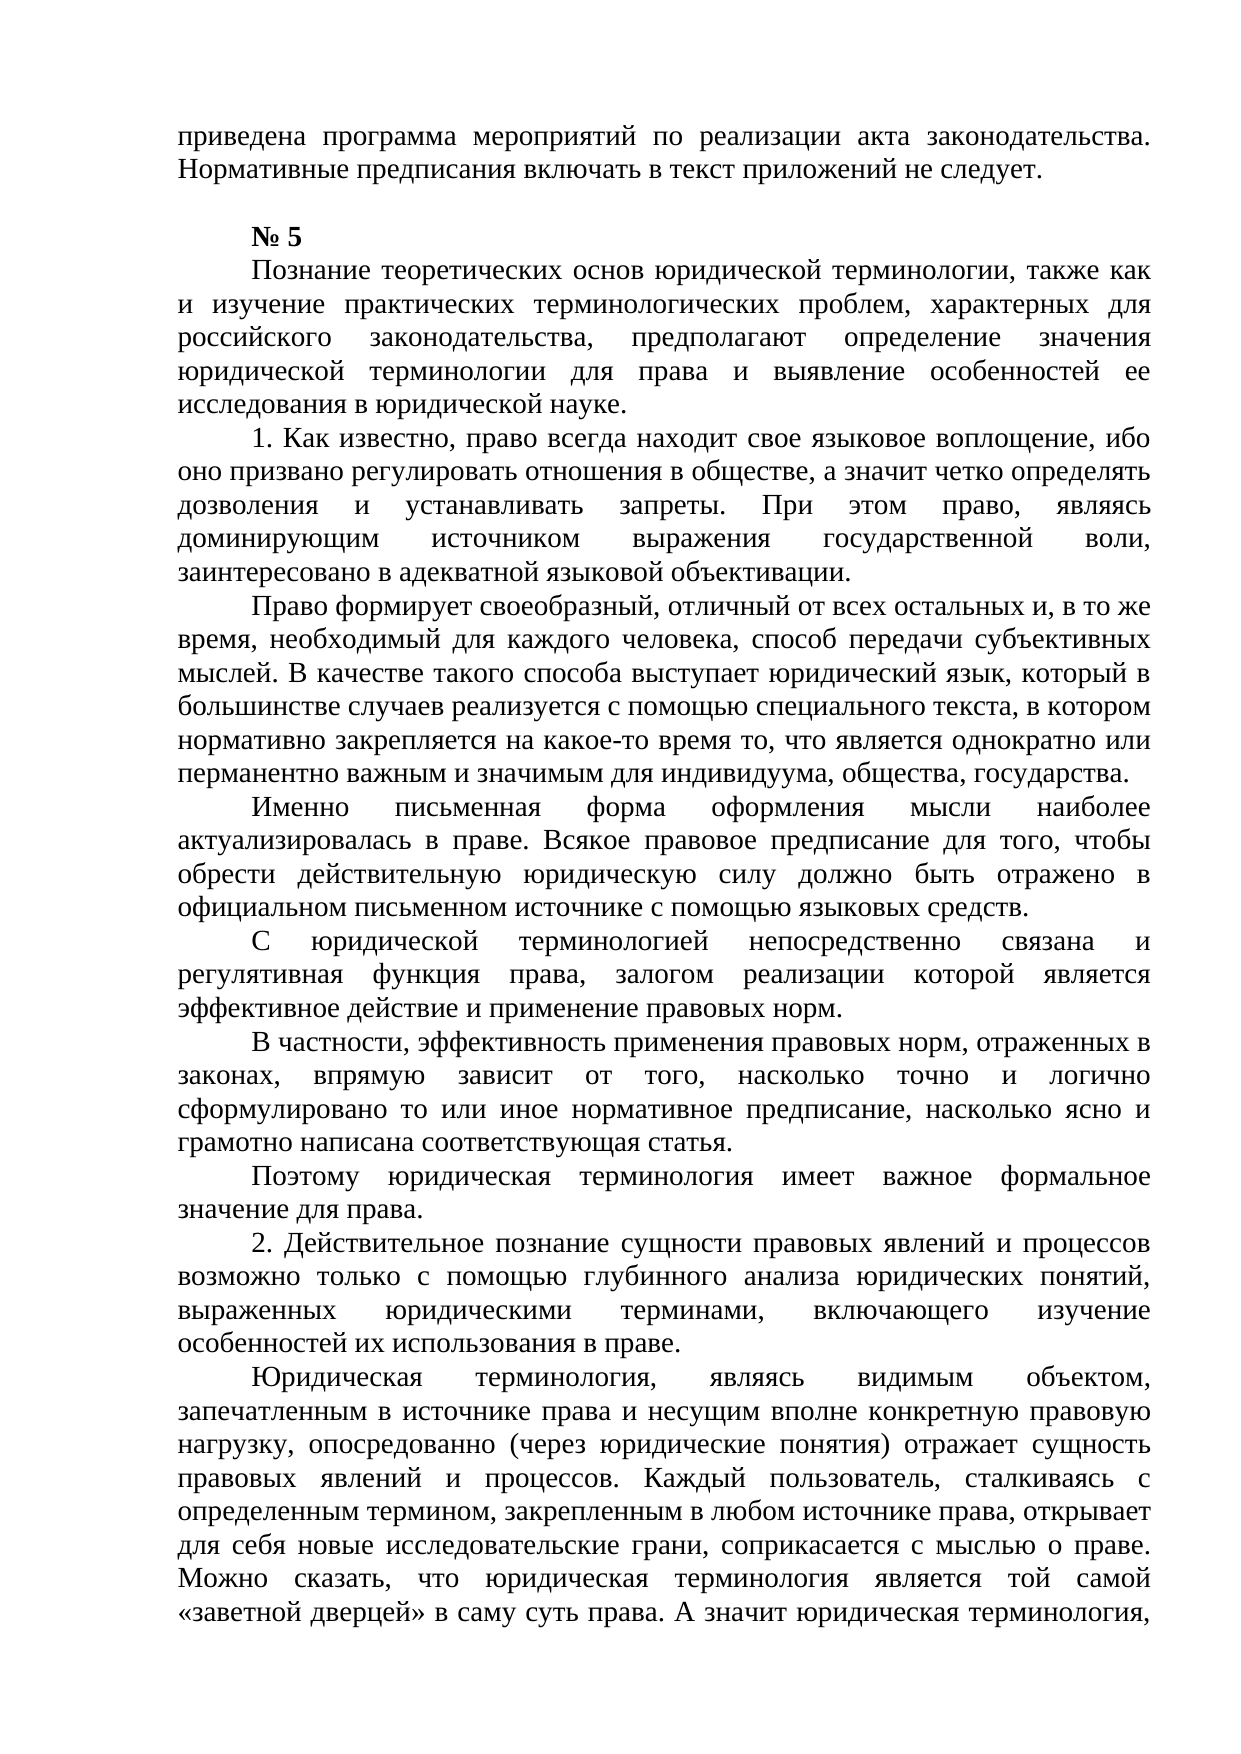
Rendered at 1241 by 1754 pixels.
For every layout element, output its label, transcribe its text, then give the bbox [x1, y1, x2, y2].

text 1. Как известно, право всегда находит свое языковое воплощение, ибо оно призвано регулировать отношения в обществе, а значит четко определять дозволения и устанавливать запреты. При этом право, являясь доминирующим источником выражения государственной воли, заинтересовано в адекватной языковой объективации. [177, 420, 1152, 588]
text С юридической терминологией непосредственно связана и регулятивная функция права, залогом реализации которой является эффективное действие и применение правовых норм. [177, 923, 1152, 1024]
text № 5 [177, 219, 1152, 252]
text Именно письменная форма оформления мысли наиболее актуализировалась в праве. Всякое правовое предписание для того, чтобы обрести действительную юридическую силу должно быть отражено в официальном письменном источнике с помощью языковых средств. [177, 789, 1152, 923]
text 2. Действительное познание сущности правовых явлений и процессов возможно только с помощью глубинного анализа юридических понятий, выраженных юридическими терминами, включающего изучение особенностей их использования в праве. [177, 1225, 1152, 1359]
text Познание теоретических основ юридической терминологии, также как и изучение практических терминологических проблем, характерных для российского законодательства, предполагают определение значения юридической терминологии для права и выявление особенностей ее исследования в юридической науке. [177, 252, 1152, 420]
text Поэтому юридическая терминология имеет важное формальное значение для права. [177, 1158, 1152, 1225]
text Право формирует своеобразный, отличный от всех остальных и, в то же время, необходимый для каждого человека, способ передачи субъективных мыслей. В качестве такого способа выступает юридический язык, который в большинстве случаев реализуется с помощью специального текста, в котором нормативно закрепляется на какое-то время то, что является однократно или перманентно важным и значимым для индивидуума, общества, государства. [177, 588, 1152, 789]
text В частности, эффективность применения правовых норм, отраженных в законах, впрямую зависит от того, насколько точно и логично сформулировано то или иное нормативное предписание, насколько ясно и грамотно написана соответствующая статья. [177, 1024, 1152, 1158]
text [177, 1359, 1152, 1627]
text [177, 118, 1152, 185]
